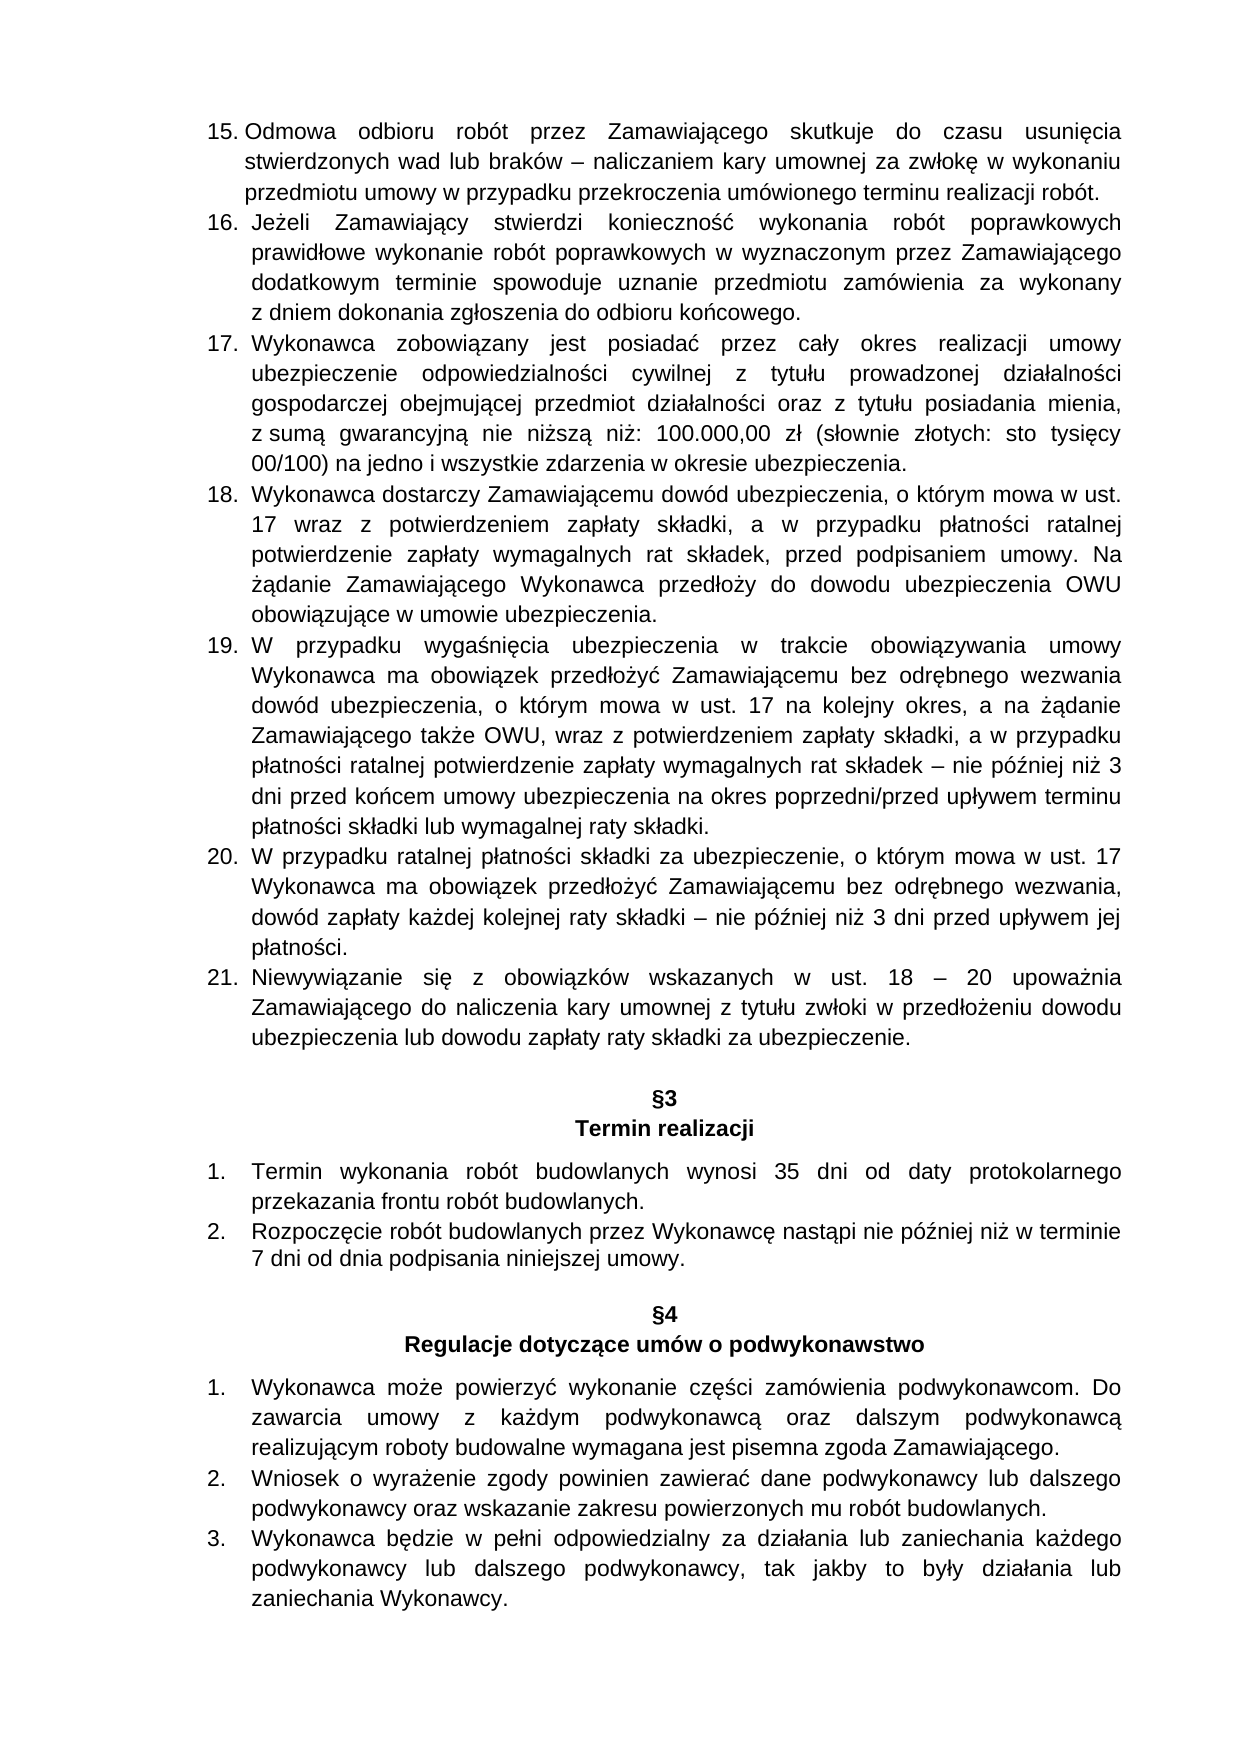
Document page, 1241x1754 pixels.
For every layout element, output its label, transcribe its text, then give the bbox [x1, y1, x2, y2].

list Wykonawca może powierzyć wykonanie części zamówienia podwykonawcom. Do zawarcia umowy z każdym podwykonawcą oraz dalszym podwykonawcą realizującym roboty budowalne wymagana jest pisemna zgoda Zamawiającego. [207, 1374, 1122, 1461]
subtitle Regulacje dotyczące umów o podwykonawstwo [207, 1331, 1122, 1358]
list Wykonawca dostarczy Zamawiającemu dowód ubezpieczenia, o którym mowa w ust. 17 wraz z potwierdzeniem zapłaty składki, a w przypadku płatności ratalnej potwierdzenie zapłaty wymagalnych rat składek, przed podpisaniem umowy. Na żądanie Zamawiającego Wykonawca przedłoży do dowodu ubezpieczenia OWU obowiązujące w umowie ubezpieczenia. [207, 481, 1122, 628]
list Odmowa odbioru robót przez Zamawiającego skutkuje do czasu usunięcia stwierdzonych wad lub braków – naliczaniem kary umownej za zwłokę w wykonaniu przedmiotu umowy w przypadku przekroczenia umówionego terminu realizacji robót. [207, 118, 1122, 205]
list W przypadku ratalnej płatności składki za ubezpieczenie, o którym mowa w ust. 17 Wykonawca ma obowiązek przedłożyć Zamawiającemu bez odrębnego wezwania, dowód zapłaty każdej kolejnej raty składki – nie później niż 3 dni przed upływem jej płatności. [207, 843, 1122, 960]
list Jeżeli Zamawiający stwierdzi konieczność wykonania robót poprawkowych prawidłowe wykonanie robót poprawkowych w wyznaczonym przez Zamawiającego dodatkowym terminie spowoduje uznanie przedmiotu zamówienia za wykonany z dniem dokonania zgłoszenia do odbioru końcowego. [207, 209, 1122, 326]
list Rozpoczęcie robót budowlanych przez Wykonawcę nastąpi nie później niż w terminie 7 dni od dnia podpisania niniejszej umowy. [207, 1218, 1122, 1271]
list Wykonawca będzie w pełni odpowiedzialny za działania lub zaniechania każdego podwykonawcy lub dalszego podwykonawcy, tak jakby to były działania lub zaniechania Wykonawcy. [207, 1525, 1122, 1612]
subtitle §4 [207, 1301, 1122, 1327]
list Wykonawca zobowiązany jest posiadać przez cały okres realizacji umowy ubezpieczenie odpowiedzialności cywilnej z tytułu prowadzonej działalności gospodarczej obejmującej przedmiot działalności oraz z tytułu posiadania mienia, z sumą gwarancyjną nie niższą niż: 100.000,00 zł (słownie złotych: sto tysięcy 00/100) na jedno i wszystkie zdarzenia w okresie ubezpieczenia. [207, 329, 1122, 477]
subtitle Termin realizacji [207, 1115, 1122, 1141]
subtitle §3 [207, 1085, 1122, 1111]
list Wniosek o wyrażenie zgody powinien zawierać dane podwykonawcy lub dalszego podwykonawcy oraz wskazanie zakresu powierzonych mu robót budowlanych. [207, 1464, 1122, 1521]
list Niewywiązanie się z obowiązków wskazanych w ust. 18 – 20 upoważnia Zamawiającego do naliczenia kary umownej z tytułu zwłoki w przedłożeniu dowodu ubezpieczenia lub dowodu zapłaty raty składki za ubezpieczenie. [207, 964, 1122, 1051]
list W przypadku wygaśnięcia ubezpieczenia w trakcie obowiązywania umowy Wykonawca ma obowiązek przedłożyć Zamawiającemu bez odrębnego wezwania dowód ubezpieczenia, o którym mowa w ust. 17 na kolejny okres, a na żądanie Zamawiającego także OWU, wraz z potwierdzeniem zapłaty składki, a w przypadku płatności ratalnej potwierdzenie zapłaty wymagalnych rat składek – nie później niż 3 dni przed końcem umowy ubezpieczenia na okres poprzedni/przed upływem terminu płatności składki lub wymagalnej raty składki. [207, 632, 1122, 839]
list Termin wykonania robót budowlanych wynosi 35 dni od daty protokolarnego przekazania frontu robót budowlanych. [207, 1158, 1122, 1214]
